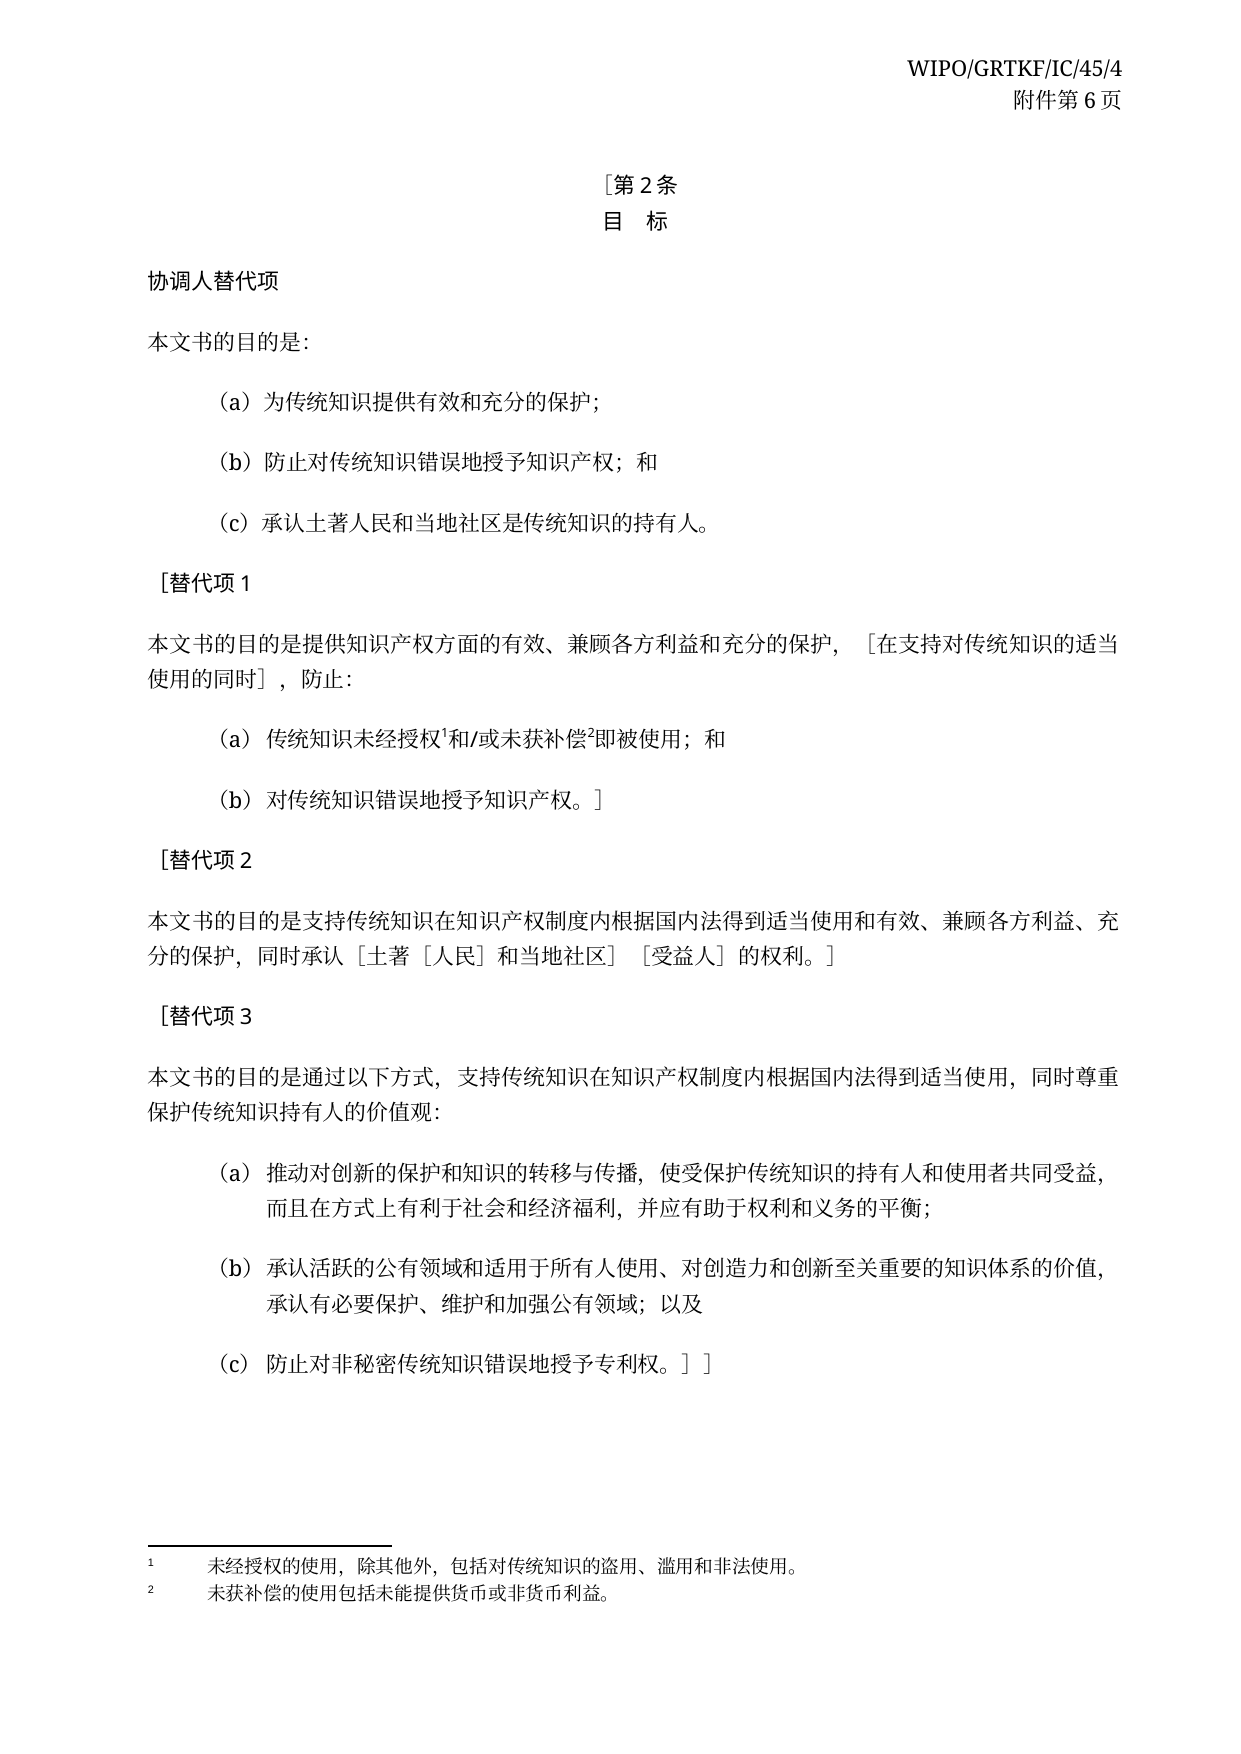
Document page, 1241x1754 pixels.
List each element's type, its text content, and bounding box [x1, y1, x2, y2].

text ［第2条 目 标 [148, 164, 1122, 235]
text （a）为传统知识提供有效和充分的保护； [207, 381, 1122, 417]
text 本文书的目的是： [148, 321, 1122, 356]
text （a） 推动对创新的保护和知识的转移与传播，使受保护传统知识的持有人和使用者共同受益，而且在方式上有利于社会和经济福利，并应有助于权利和义务的平衡； [207, 1152, 1122, 1223]
text 本文书的目的是通过以下方式，支持传统知识在知识产权制度内根据国内法得到适当使用，同时尊重保护传统知识持有人的价值观： [148, 1056, 1122, 1127]
text 本文书的目的是提供知识产权方面的有效、兼顾各方利益和充分的保护，［在支持对传统知识的适当使用的同时］，防止： [148, 623, 1122, 694]
text ［替代项1 [148, 562, 1122, 598]
list 对传统知识错误地授予知识产权。］ [207, 779, 1122, 814]
text ［替代项3 [148, 996, 1122, 1031]
text 本文书的目的是支持传统知识在知识产权制度内根据国内法得到适当使用和有效、兼顾各方利益、充分的保护，同时承认［土著［人民］和当地社区］［受益人］的权利。］ [148, 900, 1122, 971]
text 协调人替代项 [148, 260, 1122, 296]
text （b） 承认活跃的公有领域和适用于所有人使用、对创造力和创新至关重要的知识体系的价值，承认有必要保护、维护和加强公有领域；以及 [207, 1248, 1122, 1319]
text （c） 防止对非秘密传统知识错误地授予专利权。］］ [207, 1344, 1122, 1379]
text （b）防止对传统知识错误地授予知识产权；和 [207, 442, 1122, 477]
text ［替代项2 [148, 839, 1122, 875]
list 传统知识未经授权和/或未获补偿即被使用；和 [207, 719, 1122, 754]
text （c）承认土著人民和当地社区是传统知识的持有人。 [207, 502, 1122, 537]
